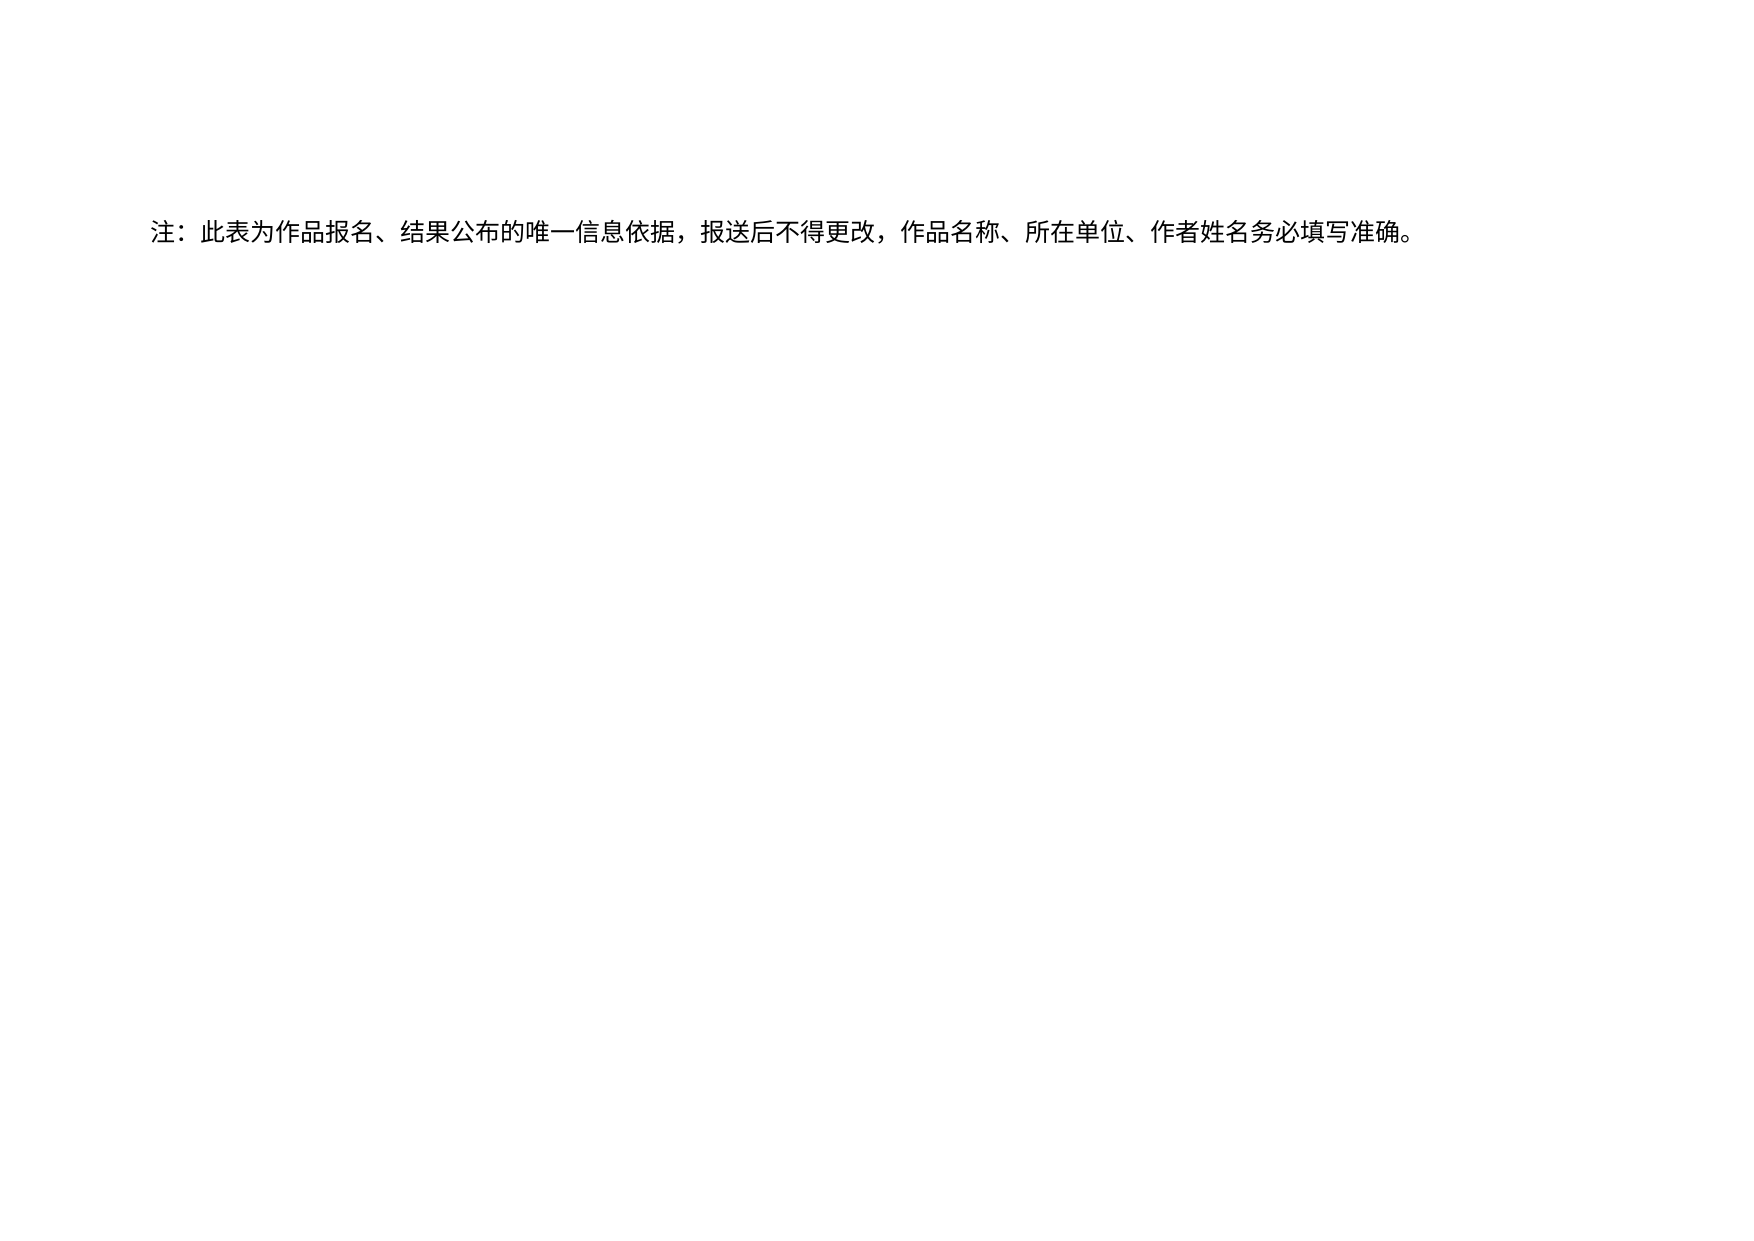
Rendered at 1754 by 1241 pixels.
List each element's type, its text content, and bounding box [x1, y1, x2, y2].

text 注：此表为作品报名、结果公布的唯一信息依据，报送后不得更改，作品名称、所在单位、作者姓名务必填写准确。 [150, 198, 1604, 263]
